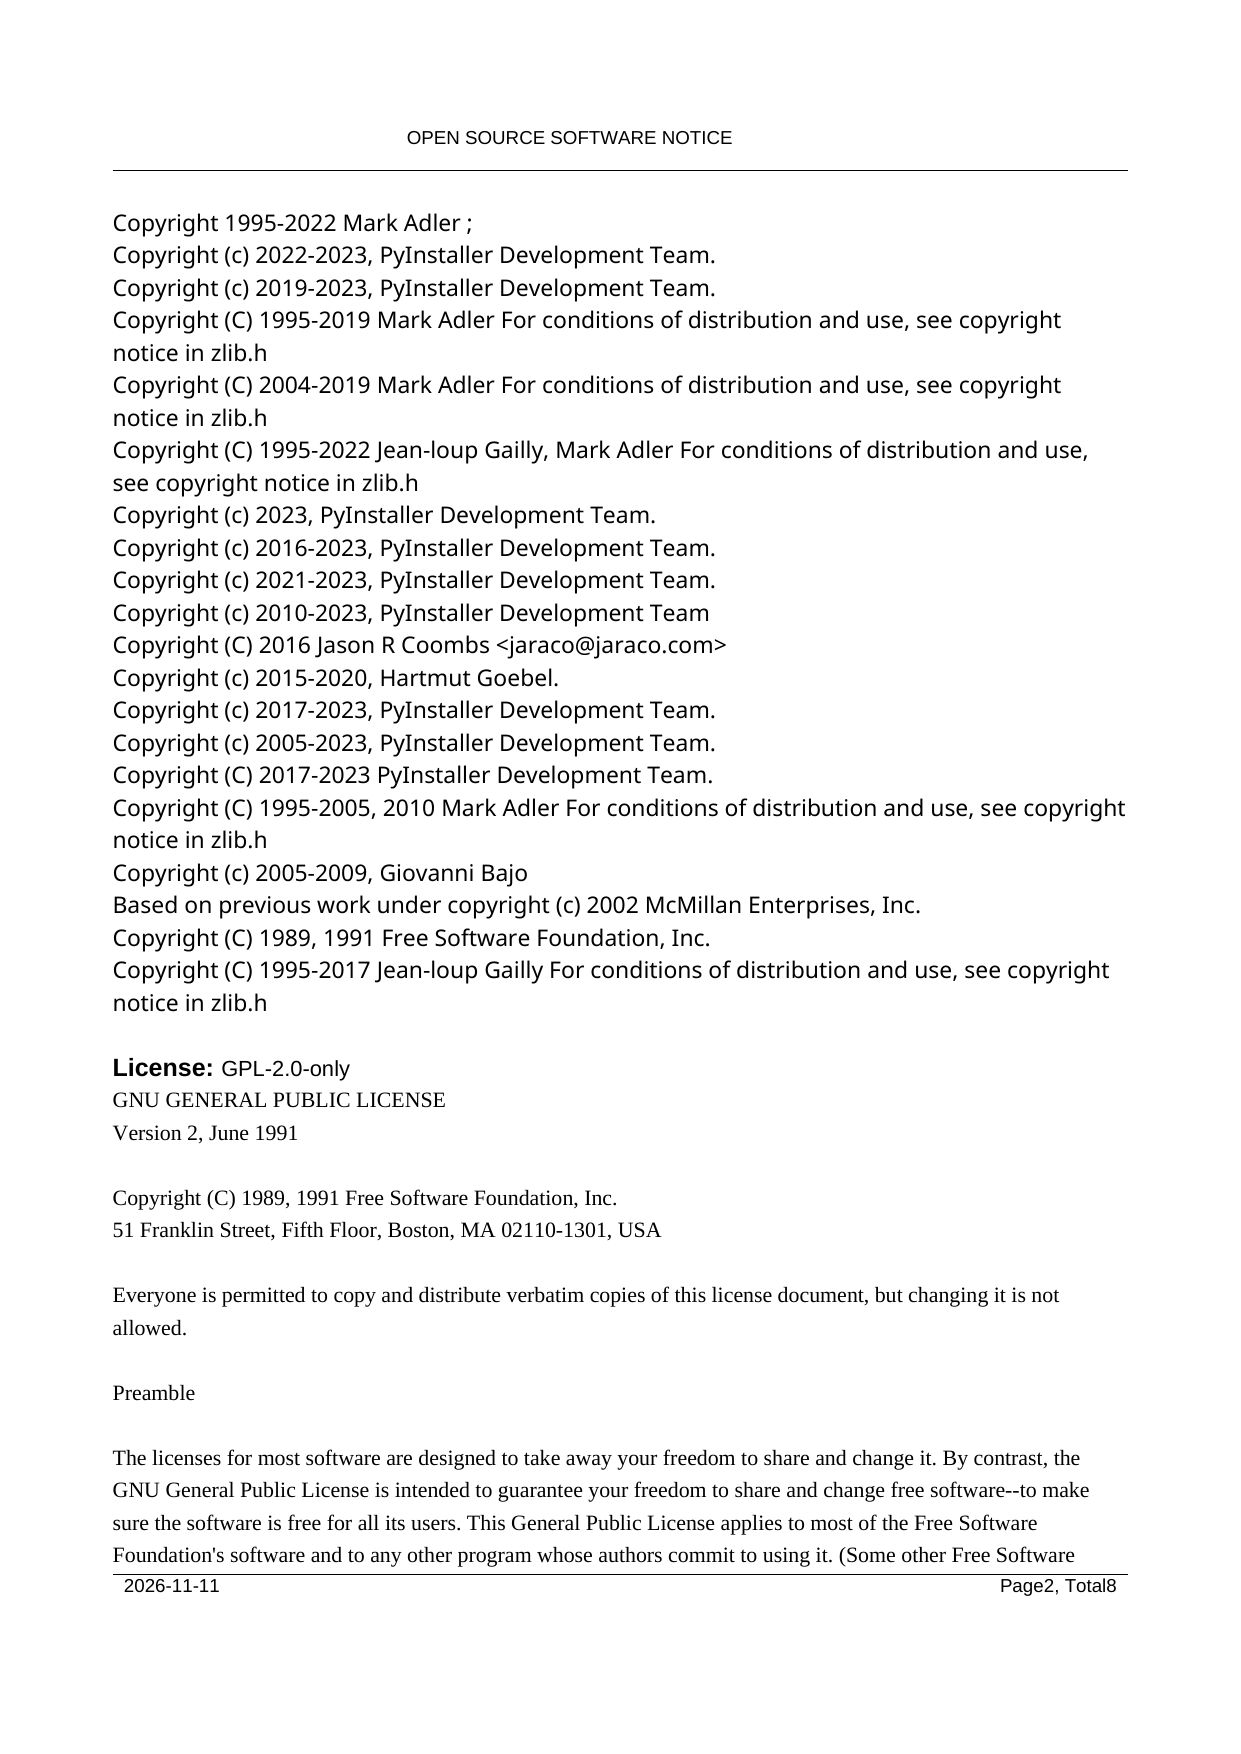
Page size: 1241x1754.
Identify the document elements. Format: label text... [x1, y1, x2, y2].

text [112, 206, 1128, 1051]
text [112, 1084, 1128, 1571]
text License: GPL-2.0-only [112, 1051, 1128, 1084]
